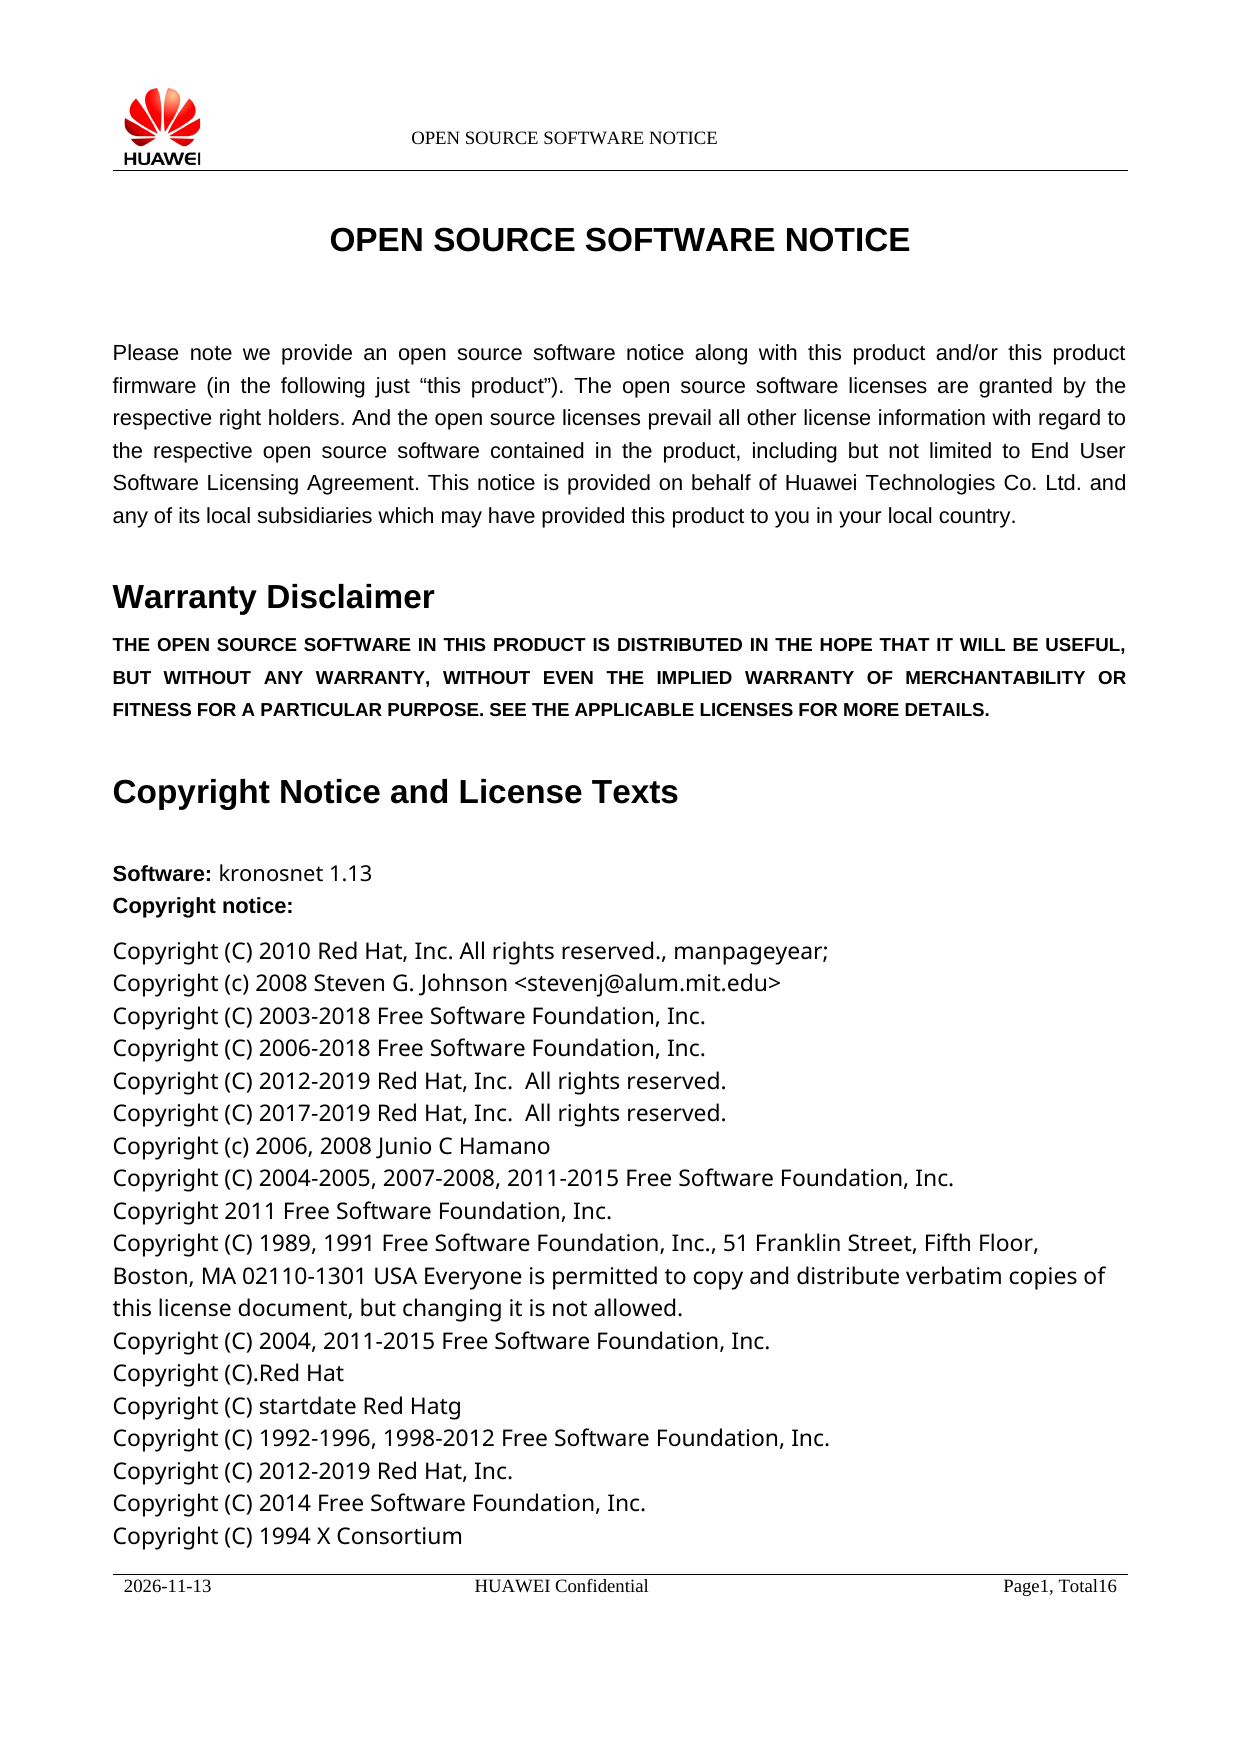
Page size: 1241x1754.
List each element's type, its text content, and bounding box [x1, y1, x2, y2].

text The open source software in this product is distributed in the hope that it will be useful, but WITHOUT ANY WARRANTY, without even the implied warranty of MERCHANTABILITY or FITNESS FOR A PARTICULAR PURPOSE. See the applicable licenses for more details. [112, 629, 1128, 726]
text Please note we provide an open source software notice along with this product and/or this product firmware (in the following just “this product”). The open source software licenses are granted by the respective right holders. And the open source licenses prevail all other license information with regard to the respective open source software contained in the product, including but not limited to End User Software Licensing Agreement. This notice is provided on behalf of Huawei Technologies Co. Ltd. and any of its local subsidiaries which may have provided this product to you in your local country. [112, 336, 1128, 531]
text Warranty Disclaimer [112, 564, 1128, 629]
title Software: kronosnet 1.13 [112, 856, 1128, 889]
text OPEN SOURCE SOFTWARE NOTICE [112, 206, 1128, 271]
picture [124, 88, 201, 165]
text Copyright (C) 2010 Red Hat, Inc. All rights reserved., manpageyear; Copyright (c) 2008 Steven G. Johnson <stevenj@alum.mit.edu> Copyright (C) 2003-2018 Free Software Foundation, Inc. Copyright (C) 2006-2018 Free Software Foundation, Inc. Copyright (C) 2012-2019 Red Hat, Inc. All rights reserved. Copyright (C) 2017-2019 Red Hat, Inc. All rights reserved. Copyright (c) 2006, 2008 Junio C Hamano Copyright (C) 2004-2005, 2007-2008, 2011-2015 Free Software Foundation, Inc. Copyright 2011 Free Software Foundation, Inc. Copyright (C) 1989, 1991 Free Software Foundation, Inc., 51 Franklin Street, Fifth Floor, Boston, MA 02110-1301 USA Everyone is permitted to copy and distribute verbatim copies of this license document, but changing it is not allowed. Copyright (C) 2004, 2011-2015 Free Software Foundation, Inc. Copyright (C).Red Hat [112, 934, 1128, 1389]
text Copyright Notice and License Texts [112, 759, 1128, 824]
text Copyright notice: [112, 889, 1128, 921]
